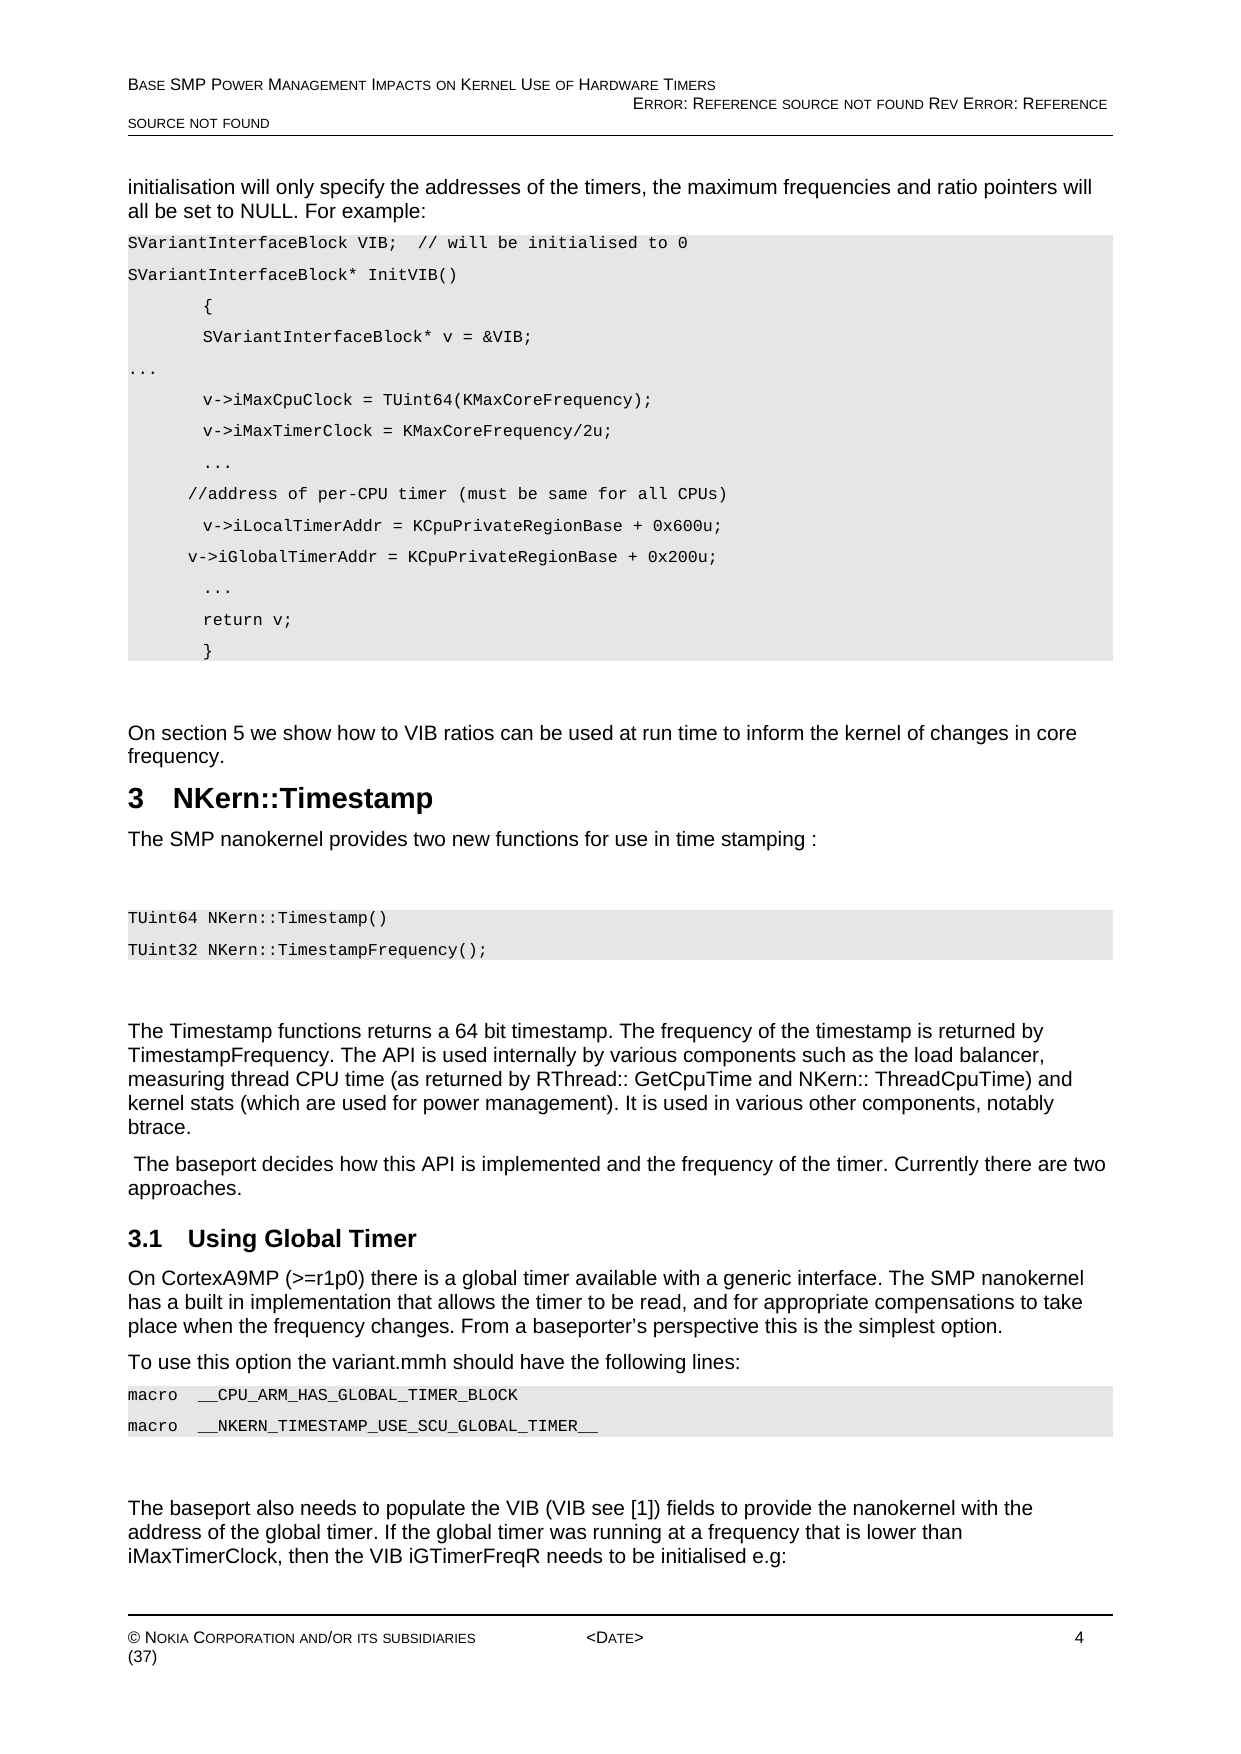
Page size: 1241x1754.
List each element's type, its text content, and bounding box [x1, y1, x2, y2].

text ... [128, 580, 1113, 599]
text SVariantInterfaceBlock* v = &VIB; [128, 329, 1113, 348]
text } [128, 642, 1113, 661]
text The Timestamp functions returns a 64 bit timestamp. The frequency of the timestamp is returned by TimestampFrequency. The API is used internally by various components such as the load balancer, measuring thread CPU time (as returned by RThread:: GetCpuTime and NKern:: ThreadCpuTime) and kernel stats (which are used for power management). It is used in various other components, notably btrace. [128, 1019, 1113, 1139]
text To use this option the variant.mmh should have the following lines: [128, 1350, 1113, 1374]
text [128, 174, 1113, 222]
text SVariantInterfaceBlock* InitVIB() [128, 266, 1113, 285]
text macro __CPU_ARM_HAS_GLOBAL_TIMER_BLOCK [128, 1386, 1113, 1405]
text TUint64 NKern::Timestamp() [128, 910, 1113, 929]
text return v; [128, 611, 1113, 630]
text v->iMaxTimerClock = KMaxCoreFrequency/2u; [128, 423, 1113, 442]
subtitle NKern::Timestamp [128, 781, 1108, 814]
text On section 5 we show how to VIB ratios can be used at run time to inform the kernel of changes in core frequency. [128, 720, 1113, 768]
text macro __NKERN_TIMESTAMP_USE_SCU_GLOBAL_TIMER__ [128, 1418, 1113, 1437]
text On CortexA9MP (>=r1p0) there is a global timer available with a generic interface. The SMP nanokernel has a built in implementation that allows the timer to be read, and for appropriate compensations to take place when the frequency changes. From a baseporter’s perspective this is the simplest option. [128, 1266, 1113, 1337]
text v->iGlobalTimerAddr = KCpuPrivateRegionBase + 0x200u; [128, 548, 1113, 567]
text The baseport decides how this API is implemented and the frequency of the timer. Currently there are two approaches. [128, 1151, 1113, 1199]
text v->iMaxCpuClock = TUint64(KMaxCoreFrequency); [128, 392, 1113, 411]
text v->iLocalTimerAddr = KCpuPrivateRegionBase + 0x600u; [128, 517, 1113, 536]
text SVariantInterfaceBlock VIB; // will be initialised to 0 [128, 235, 1113, 254]
text //address of per-CPU timer (must be same for all CPUs) [128, 486, 1113, 504]
text ... [128, 454, 1113, 473]
text The SMP nanokernel provides two new functions for use in time stamping : [128, 827, 1113, 851]
subtitle Using Global Timer [128, 1224, 1108, 1253]
text { [128, 298, 1113, 316]
text TUint32 NKern::TimestampFrequency(); [128, 941, 1113, 960]
text ... [128, 360, 1113, 379]
text The baseport also needs to populate the VIB (VIB see [1]) fields to provide the nanokernel with the address of the global timer. If the global timer was running at a frequency that is lower than iMaxTimerClock, then the VIB iGTimerFreqR needs to be initialised e.g: [128, 1496, 1113, 1568]
